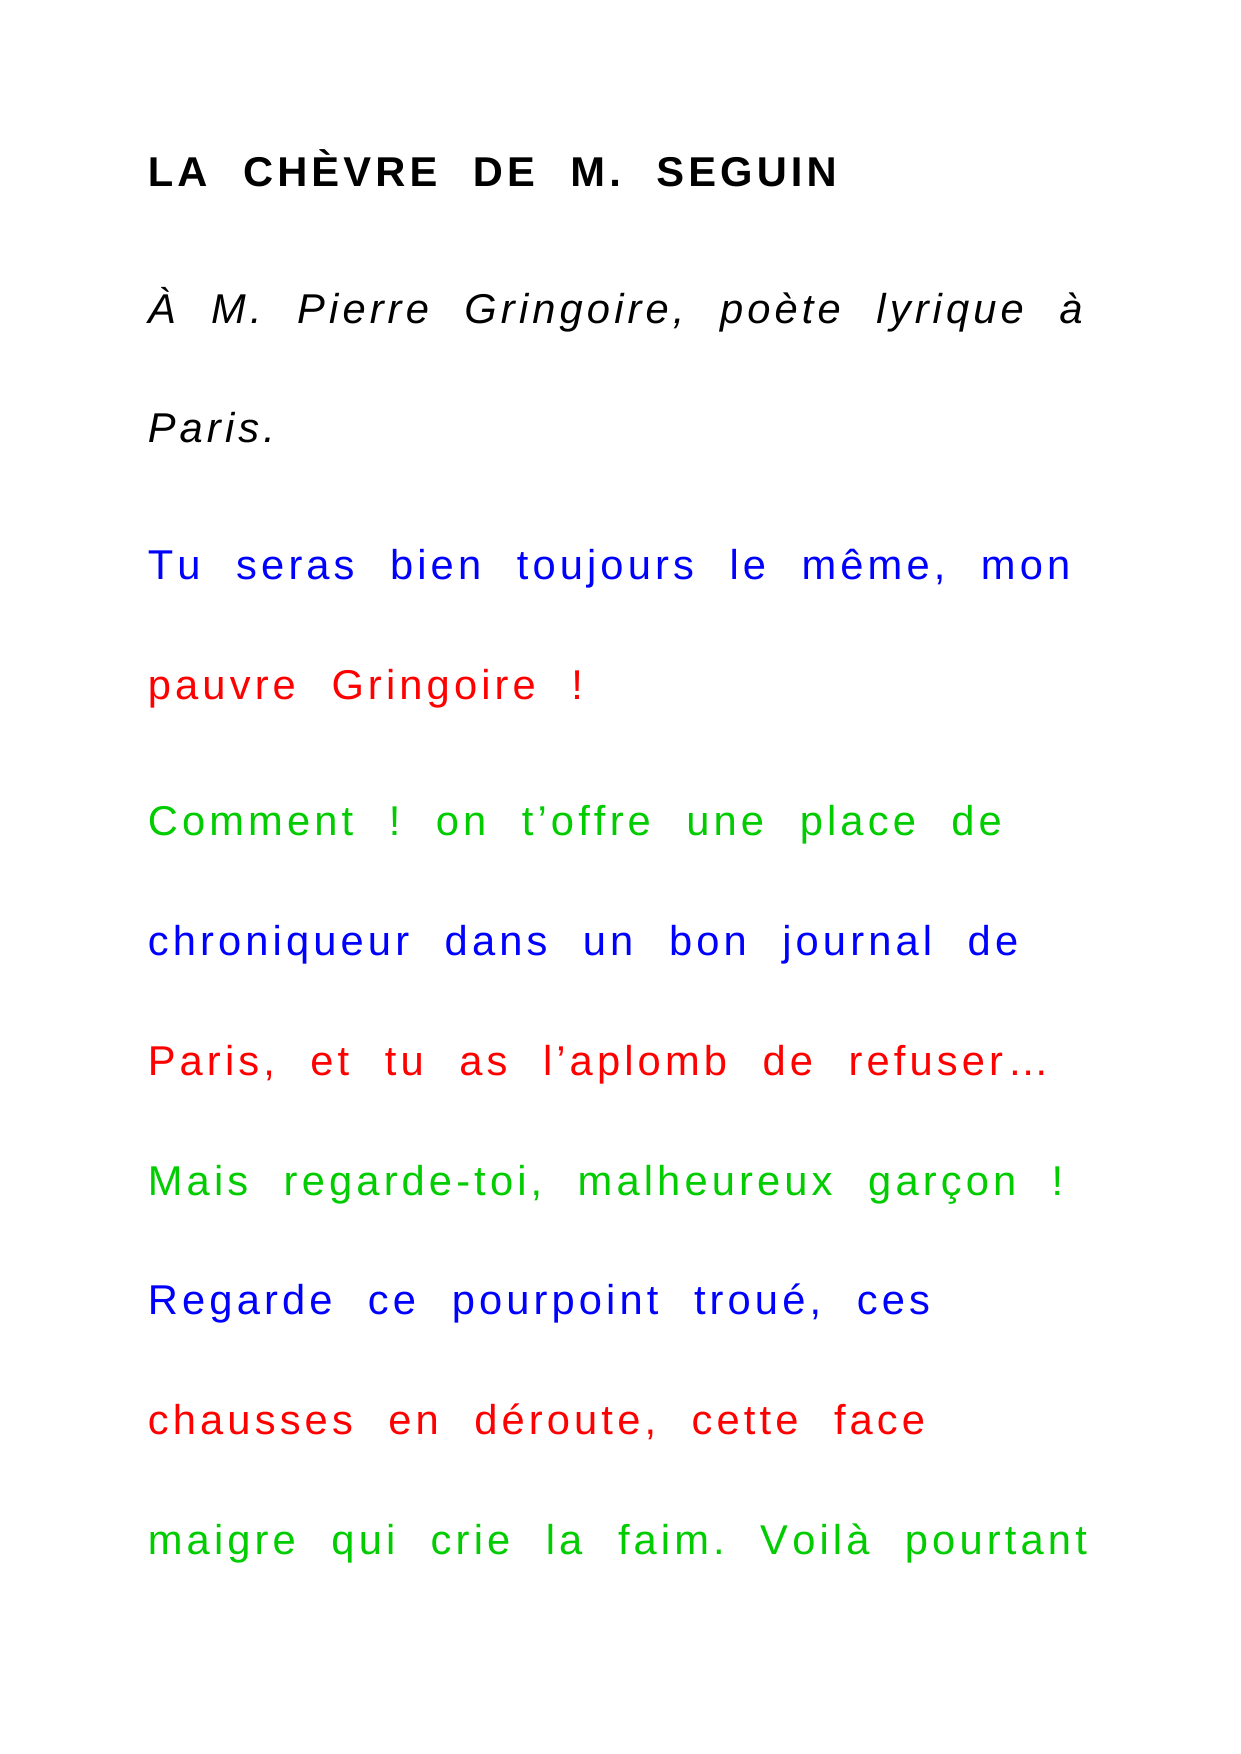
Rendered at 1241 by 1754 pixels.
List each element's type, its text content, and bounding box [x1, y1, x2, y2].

text Tu seras bien toujours le même, mon pauvre Gringoire ! [148, 540, 1093, 708]
text À M. Pierre Gringoire, poète lyrique à Paris. [148, 284, 1093, 452]
text LA CHÈVRE DE M. SEGUIN [148, 148, 1093, 196]
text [148, 797, 1093, 1563]
